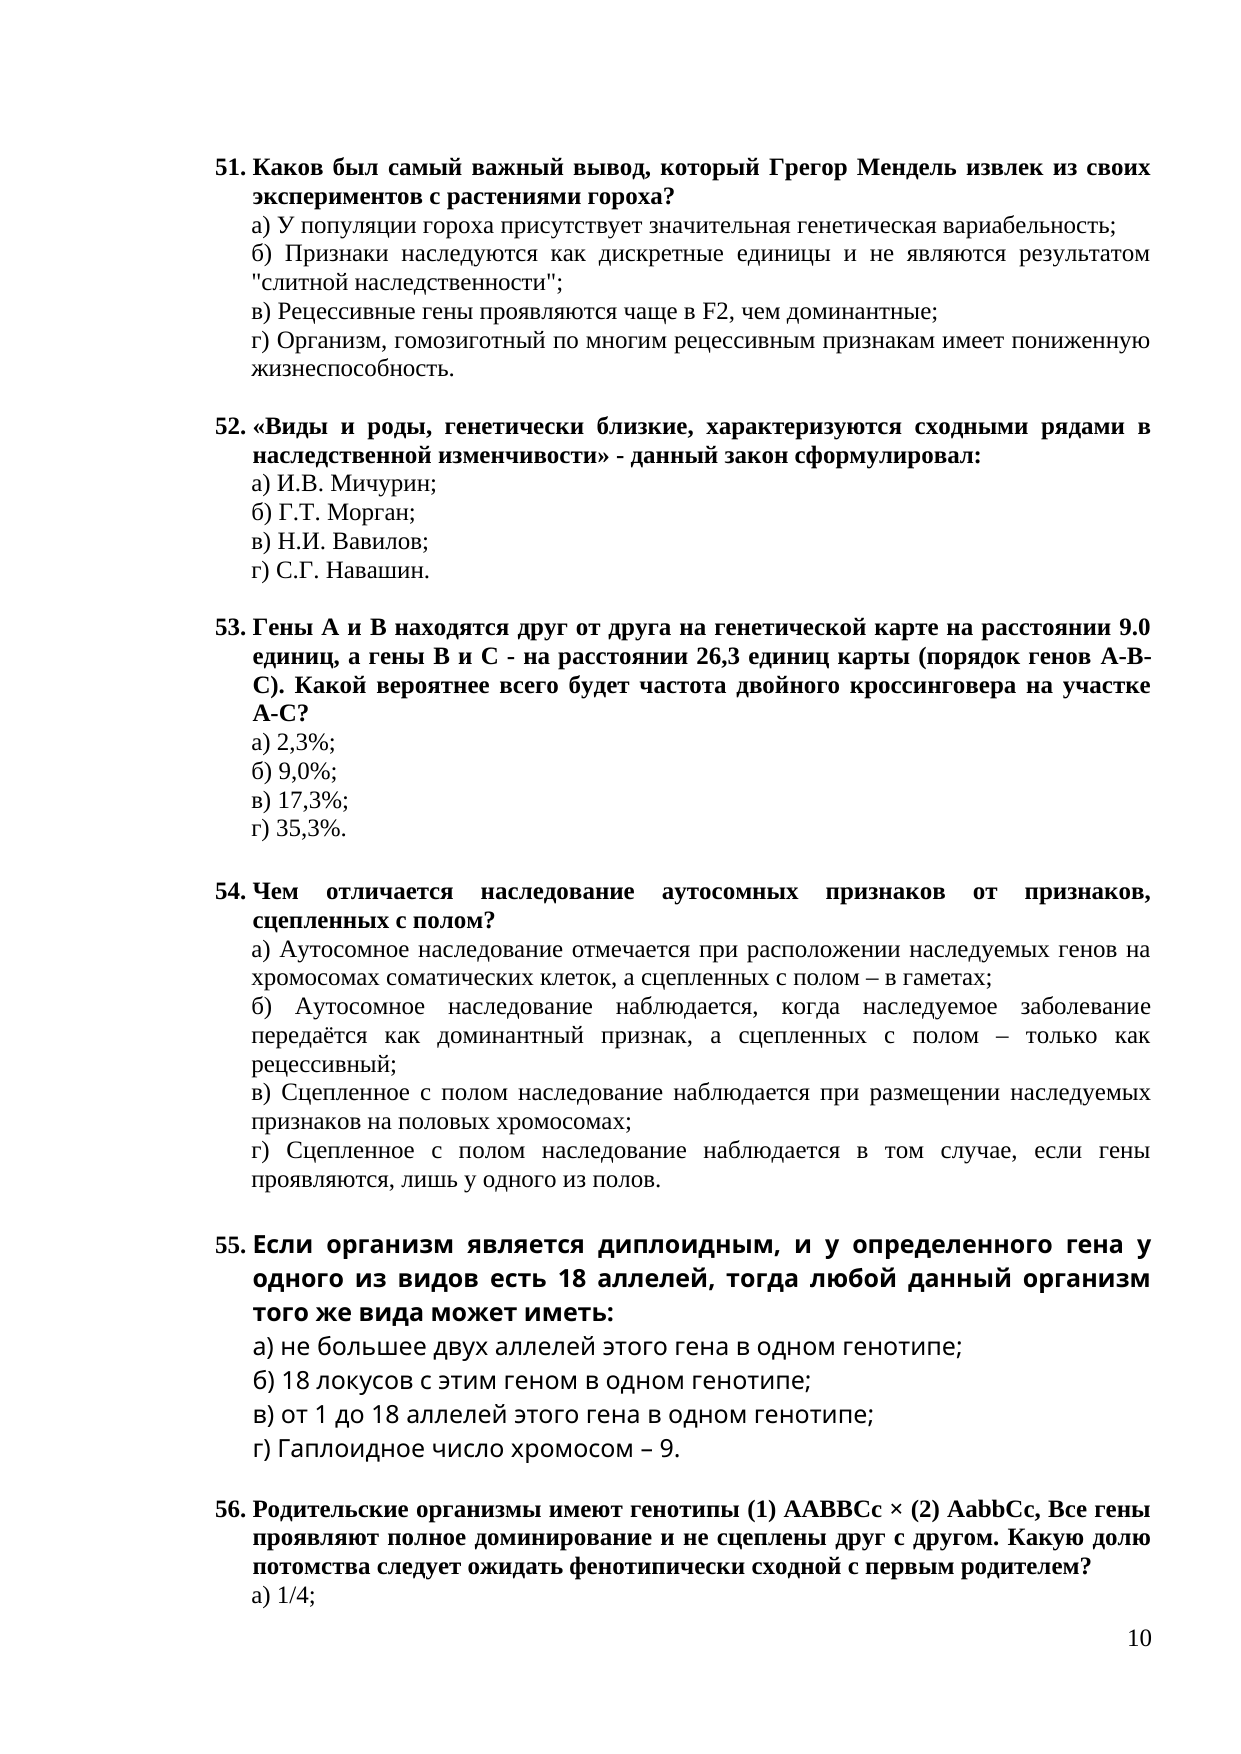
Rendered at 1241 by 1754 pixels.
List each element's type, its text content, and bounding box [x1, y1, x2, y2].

list а) Аутосомное наследование отмечается при расположении наследуемых генов на хромосомах соматических клеток, а сцепленных с полом – в гаметах; [251, 934, 1152, 991]
list б) 18 локусов с этим геном в одном генотипе; [252, 1363, 1152, 1397]
text б) Г.Т. Морган; [251, 497, 1152, 526]
list а) не большее двух аллелей этого гена в одном генотипе; [252, 1329, 1152, 1363]
list Каков был самый важный вывод, который Грегор Мендель извлек из своих экспериментов с растениями гороха? [215, 152, 1152, 210]
list в) от 1 до 18 аллелей этого гена в одном генотипе; [252, 1397, 1152, 1431]
text г) С.Г. Навашин. [251, 555, 1152, 583]
text а) 2,3%; [251, 727, 1152, 756]
text г) Организм, гомозиготный по многим рецессивным признакам имеет пониженную жизнеспособность. [251, 325, 1152, 382]
text в) 17,3%; [251, 785, 1152, 813]
text г) Сцепленное с полом наследование наблюдается в том случае, если гены проявляются, лишь у одного из полов. [251, 1135, 1152, 1192]
text а) 1/4; [251, 1580, 1152, 1609]
list Чем отличается наследование аутосомных признаков от признаков, сцепленных с полом? [215, 876, 1152, 934]
list Родительские организмы имеют генотипы (1) AABBCc × (2) AabbCc, Все гены проявляют полное доминирование и не сцеплены друг с другом. Какую долю потомства следует ожидать фенотипически сходной с первым родителем? [215, 1494, 1152, 1580]
text б) Признаки наследуются как дискретные единицы и не являются результатом "слитной наследственности"; [251, 238, 1152, 296]
list Если организм является диплоидным, и у определенного гена у одного из видов есть 18 аллелей, тогда любой данный организм того же вида может иметь: [215, 1227, 1152, 1329]
text в) Сцепленное с полом наследование наблюдается при размещении наследуемых признаков на половых хромосомах; [251, 1077, 1152, 1135]
list Гены А и B находятся друг от друга на генетической карте на расстоянии 9.0 единиц, а гены B и C - на расстоянии 26,3 единиц карты (порядок генов A-B-C). Какой вероятнее всего будет частота двойного кроссинговера на участке А-С? [215, 612, 1152, 727]
text а) У популяции гороха присутствует значительная генетическая вариабельность; [251, 210, 1152, 238]
text в) Рецессивные гены проявляются чаще в F2, чем доминантные; [251, 296, 1152, 325]
text г) 35,3%. [251, 813, 1152, 842]
list «Виды и роды, генетически близкие, характеризуются сходными рядами в наследственной изменчивости» - данный закон сформулировал: [215, 411, 1152, 468]
text а) И.В. Мичурин; [251, 468, 1152, 497]
text б) Аутосомное наследование наблюдается, когда наследуемое заболевание передаётся как доминантный признак, а сцепленных с полом – только как рецессивный; [251, 991, 1152, 1077]
text в) Н.И. Вавилов; [251, 526, 1152, 555]
list г) Гаплоидное число хромосом – 9. [252, 1431, 1152, 1465]
text б) 9,0%; [251, 756, 1152, 785]
